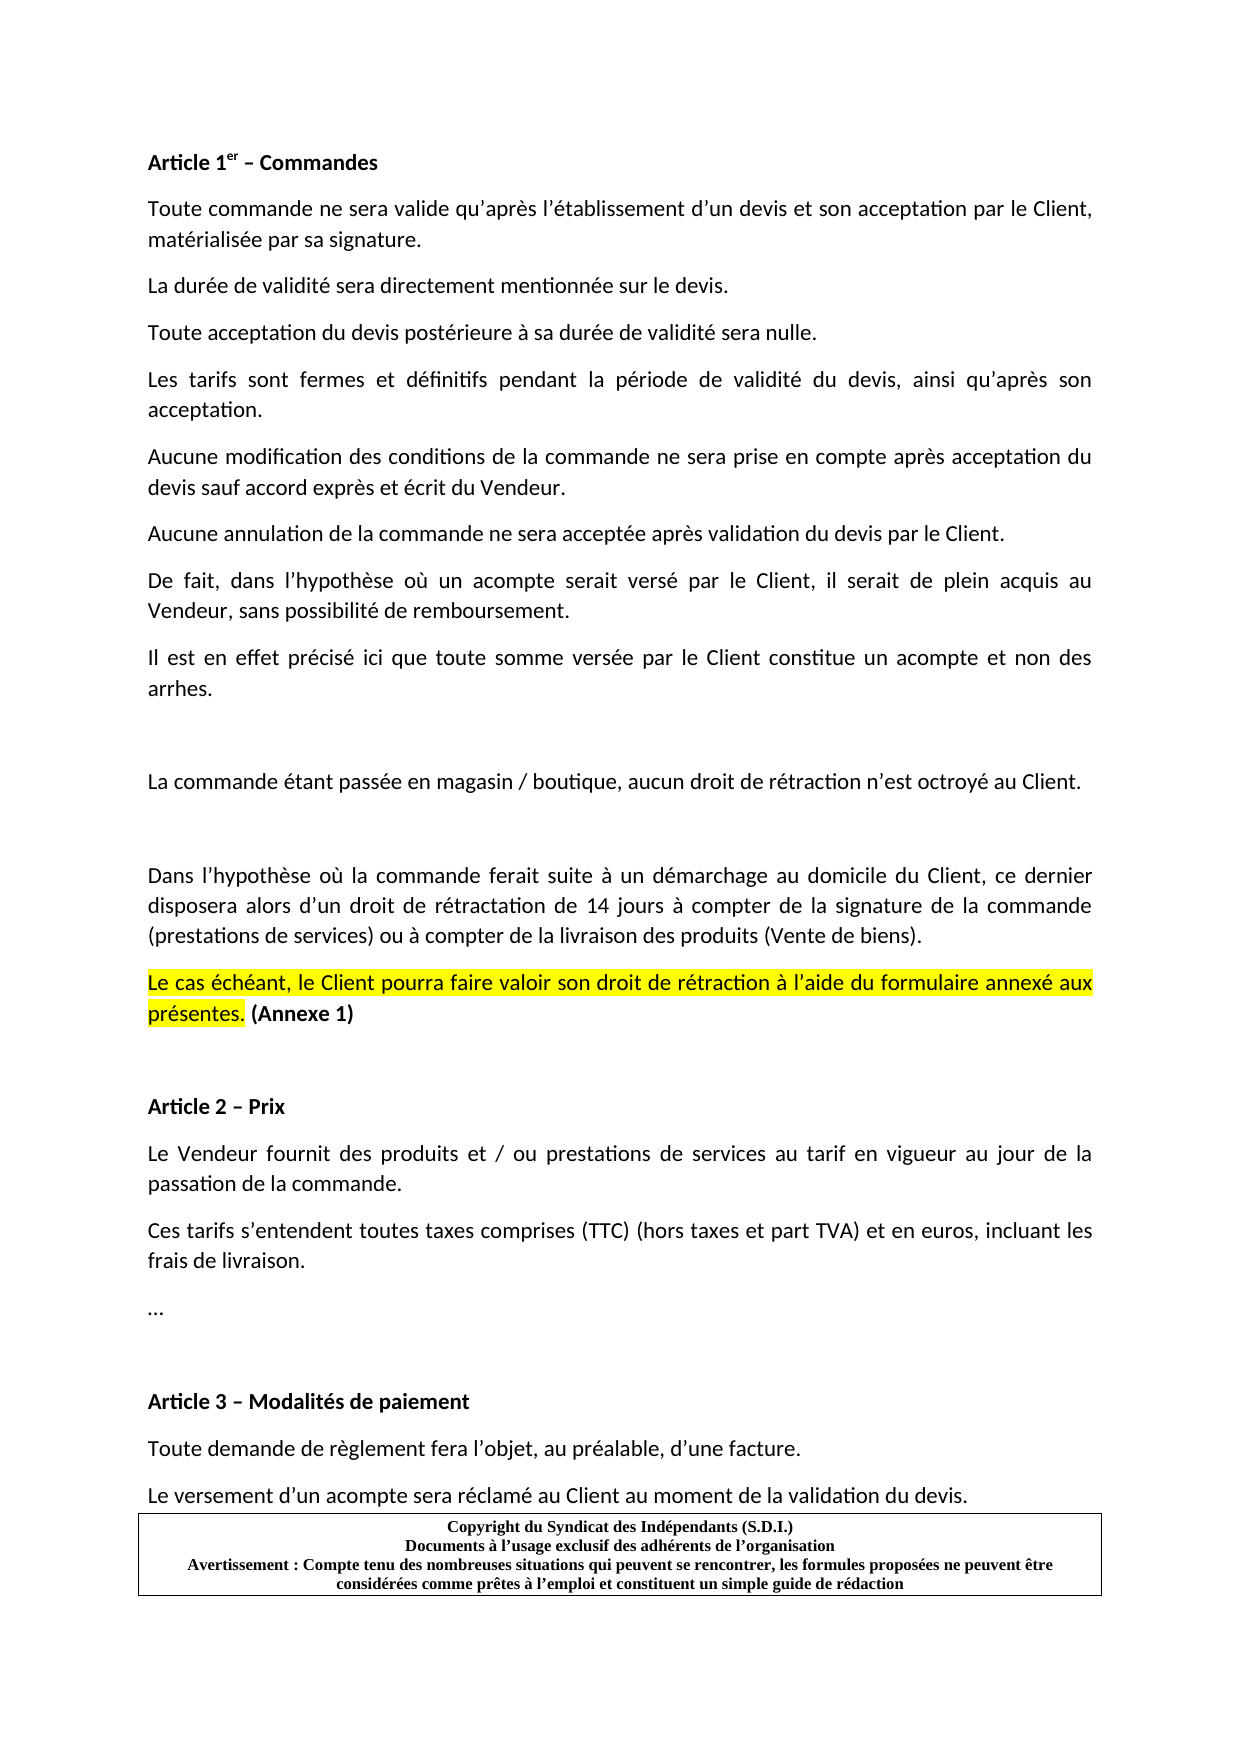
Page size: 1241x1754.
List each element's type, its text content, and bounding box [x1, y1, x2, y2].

text Il est en effet précisé ici que toute somme versée par le Client constitue un acompte et non des arrhes. [148, 643, 1093, 702]
text Article 1er – Commandes [148, 148, 1093, 176]
text Les tarifs sont fermes et définitifs pendant la période de validité du devis, ainsi qu’après son acceptation. [148, 365, 1093, 423]
text La durée de validité sera directement mentionnée sur le devis. [148, 272, 1093, 299]
text Le Vendeur fournit des produits et / ou prestations de services au tarif en vigueur au jour de la passation de la commande. [148, 1139, 1093, 1197]
text Toute acceptation du devis postérieure à sa durée de validité sera nulle. [148, 318, 1093, 346]
text Le cas échéant, le Client pourra faire valoir son droit de rétraction à l’aide du formulaire annexé aux présentes. (Annexe 1) [148, 996, 1093, 1027]
text Aucune annulation de la commande ne sera acceptée après validation du devis par le Client. [148, 519, 1093, 547]
text De fait, dans l’hypothèse où un acompte serait versé par le Client, il serait de plein acquis au Vendeur, sans possibilité de remboursement. [148, 566, 1093, 624]
text Article 2 – Prix [148, 1092, 1093, 1120]
text Article 3 – Modalités de paiement [148, 1387, 1093, 1415]
text Ces tarifs s’entendent toutes taxes comprises (TTC) (hors taxes et part TVA) et en euros, incluant les frais de livraison. [148, 1216, 1093, 1274]
text Dans l’hypothèse où la commande ferait suite à un démarchage au domicile du Client, ce dernier disposera alors d’un droit de rétractation de 14 jours à compter de la signature de la commande (prestations de services) ou à compter de la livraison des produits (Vente de biens). [148, 861, 1093, 949]
text Le versement d’un acompte sera réclamé au Client au moment de la validation du devis. [148, 1481, 1093, 1509]
text … [148, 1293, 1093, 1321]
text Toute demande de règlement fera l’objet, au préalable, d’une facture. [148, 1434, 1093, 1462]
text La commande étant passée en magasin / boutique, aucun droit de rétraction n’est octroyé au Client. [148, 767, 1093, 795]
text Aucune modification des conditions de la commande ne sera prise en compte après acceptation du devis sauf accord exprès et écrit du Vendeur. [148, 442, 1093, 501]
text Toute commande ne sera valide qu’après l’établissement d’un devis et son acceptation par le Client, matérialisée par sa signature. [148, 194, 1093, 253]
